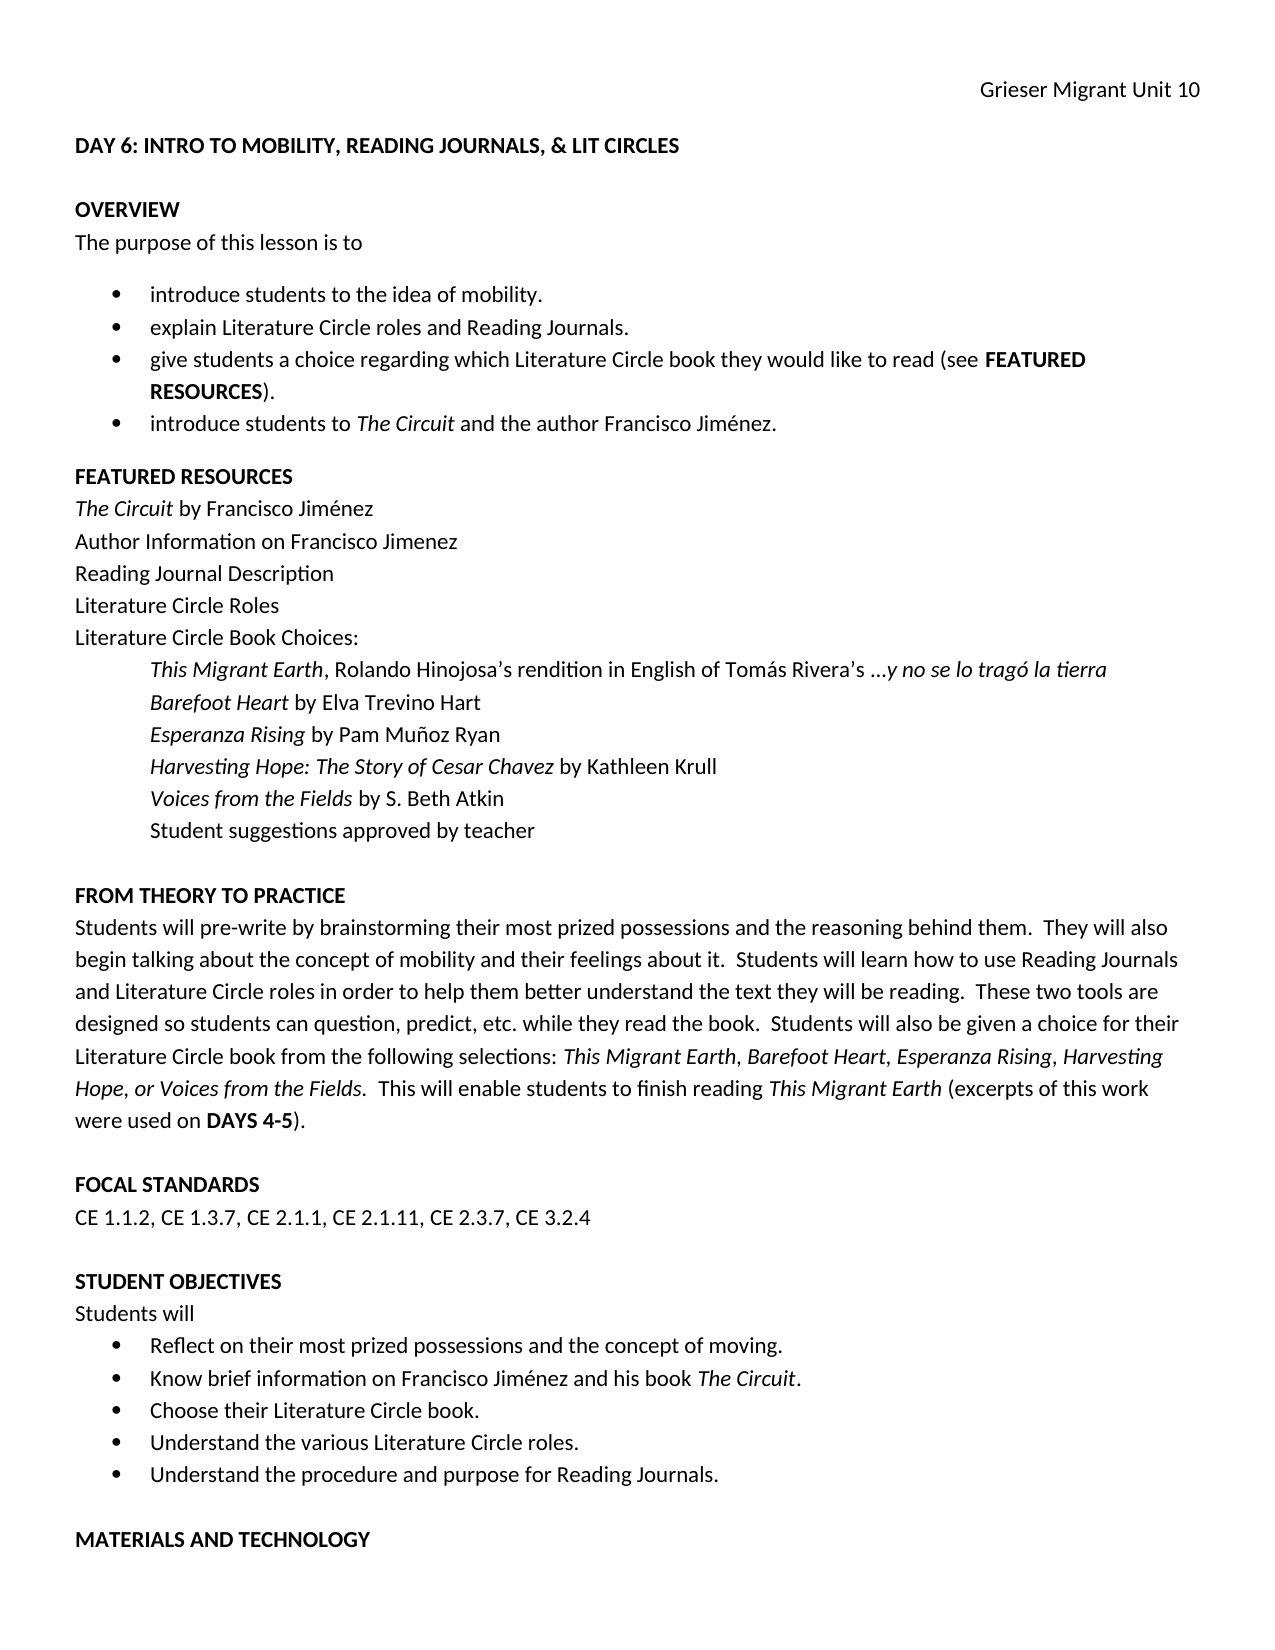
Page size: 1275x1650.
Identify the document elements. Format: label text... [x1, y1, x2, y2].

list introduce students to The Circuit and the author Francisco Jiménez. [112, 409, 1200, 437]
text Esperanza Rising by Pam Muñoz Ryan [75, 720, 1200, 748]
list Understand the various Literature Circle roles. [112, 1428, 1200, 1456]
text FOCAL STANDARDS [75, 1171, 1200, 1198]
text Voices from the Fields by S. Beth Atkin [75, 784, 1200, 812]
text Reading Journal Description [75, 559, 1200, 587]
text Literature Circle Roles [75, 591, 1200, 619]
text FROM THEORY TO PRACTICE [75, 881, 1200, 909]
text Barefoot Heart by Elva Trevino Hart [75, 688, 1200, 716]
text The Circuit by Francisco Jiménez [75, 494, 1200, 523]
list Know brief information on Francisco Jiménez and his book The Circuit. [112, 1364, 1200, 1392]
text Student suggestions approved by teacher [75, 816, 1200, 844]
text MATERIALS AND TECHNOLOGY [75, 1525, 1200, 1553]
text Students will pre-write by brainstorming their most prized possessions and the reasoning behind them. They will also begin talking about the concept of mobility and their feelings about it. Students will learn how to use Reading Journals and Literature Circle roles in order to help them better understand the text they will be reading. These two tools are designed so students can question, predict, etc. while they read the book. Students will also be given a choice for their Literature Circle book from the following selections: This Migrant Earth, Barefoot Heart, Esperanza Rising, Harvesting Hope, or Voices from the Fields. This will enable students to finish reading This Migrant Earth (excerpts of this work were used on DAYS 4-5). [75, 913, 1200, 1134]
text This Migrant Earth, Rolando Hinojosa’s rendition in English of Tomás Rivera’s …y no se lo tragó la tierra [75, 656, 1200, 683]
text The purpose of this lesson is to [75, 228, 1200, 256]
text STUDENT OBJECTIVES [75, 1267, 1200, 1295]
list explain Literature Circle roles and Reading Journals. [112, 313, 1200, 341]
text Literature Circle Book Choices: [75, 623, 1200, 651]
text OVERVIEW [75, 195, 1200, 223]
text FEATURED RESOURCES [75, 462, 1200, 490]
list introduce students to the idea of mobility. [112, 281, 1200, 309]
text Students will [75, 1299, 1200, 1327]
list Reflect on their most prized possessions and the concept of moving. [112, 1332, 1200, 1360]
text Author Information on Francisco Jimenez [75, 527, 1200, 555]
text CE 1.1.2, CE 1.3.7, CE 2.1.1, CE 2.1.11, CE 2.3.7, CE 3.2.4 [75, 1203, 1200, 1231]
text DAY 6: INTRO TO MOBILITY, READING JOURNALS, & LIT CIRCLES [75, 131, 1200, 159]
list Choose their Literature Circle book. [112, 1396, 1200, 1424]
list give students a choice regarding which Literature Circle book they would like to read (see FEATURED RESOURCES). [112, 345, 1200, 405]
list Understand the procedure and purpose for Reading Journals. [112, 1460, 1200, 1488]
text Harvesting Hope: The Story of Cesar Chavez by Kathleen Krull [75, 752, 1200, 780]
